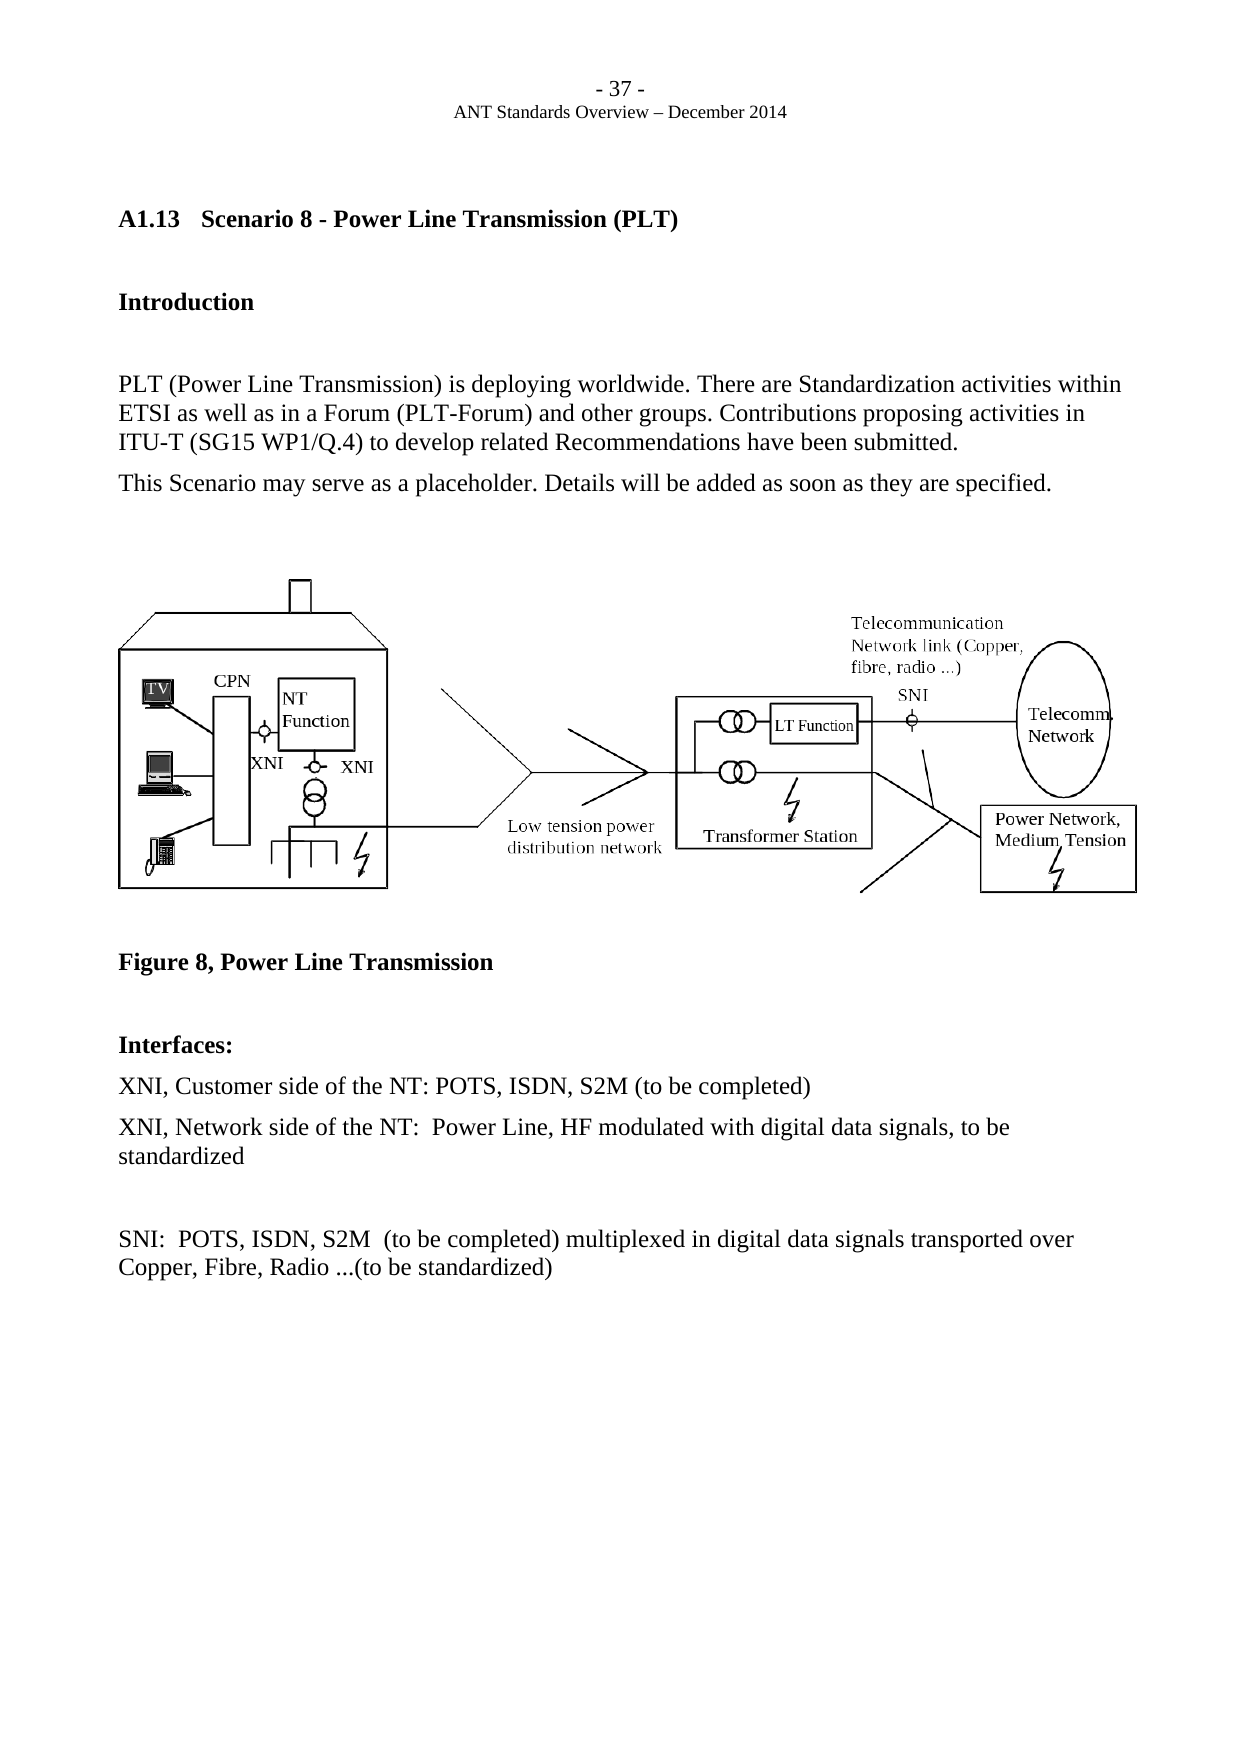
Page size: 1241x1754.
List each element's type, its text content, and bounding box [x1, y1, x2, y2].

text Figure 8, Power Line Transmission [118, 947, 1122, 976]
text XNI, Network side of the NT: Power Line, HF modulated with digital data signals, to be standardized [118, 1112, 1122, 1170]
text XNI, Customer side of the NT: POTS, ISDN, S2M (to be completed) [118, 1071, 1122, 1100]
text This Scenario may serve as a placeholder. Details will be added as soon as they are specified. [118, 468, 1122, 497]
text Interfaces: [118, 1030, 1122, 1059]
text SNI: POTS, ISDN, S2M (to be completed) multiplexed in digital data signals transported over Copper, Fibre, Radio ...(to be standardized) [118, 1224, 1122, 1281]
subtitle A1.13 Scenario 8 - Power Line Transmission (PLT) [118, 204, 1122, 233]
text Introduction [118, 287, 1122, 315]
text PLT (Power Line Transmission) is deploying worldwide. There are Standardization activities within ETSI as well as in a Forum (PLT-Forum) and other groups. Contributions proposing activities in ITU-T (SG15 WP1/Q.4) to develop related Recommendations have been submitted. [118, 369, 1122, 455]
